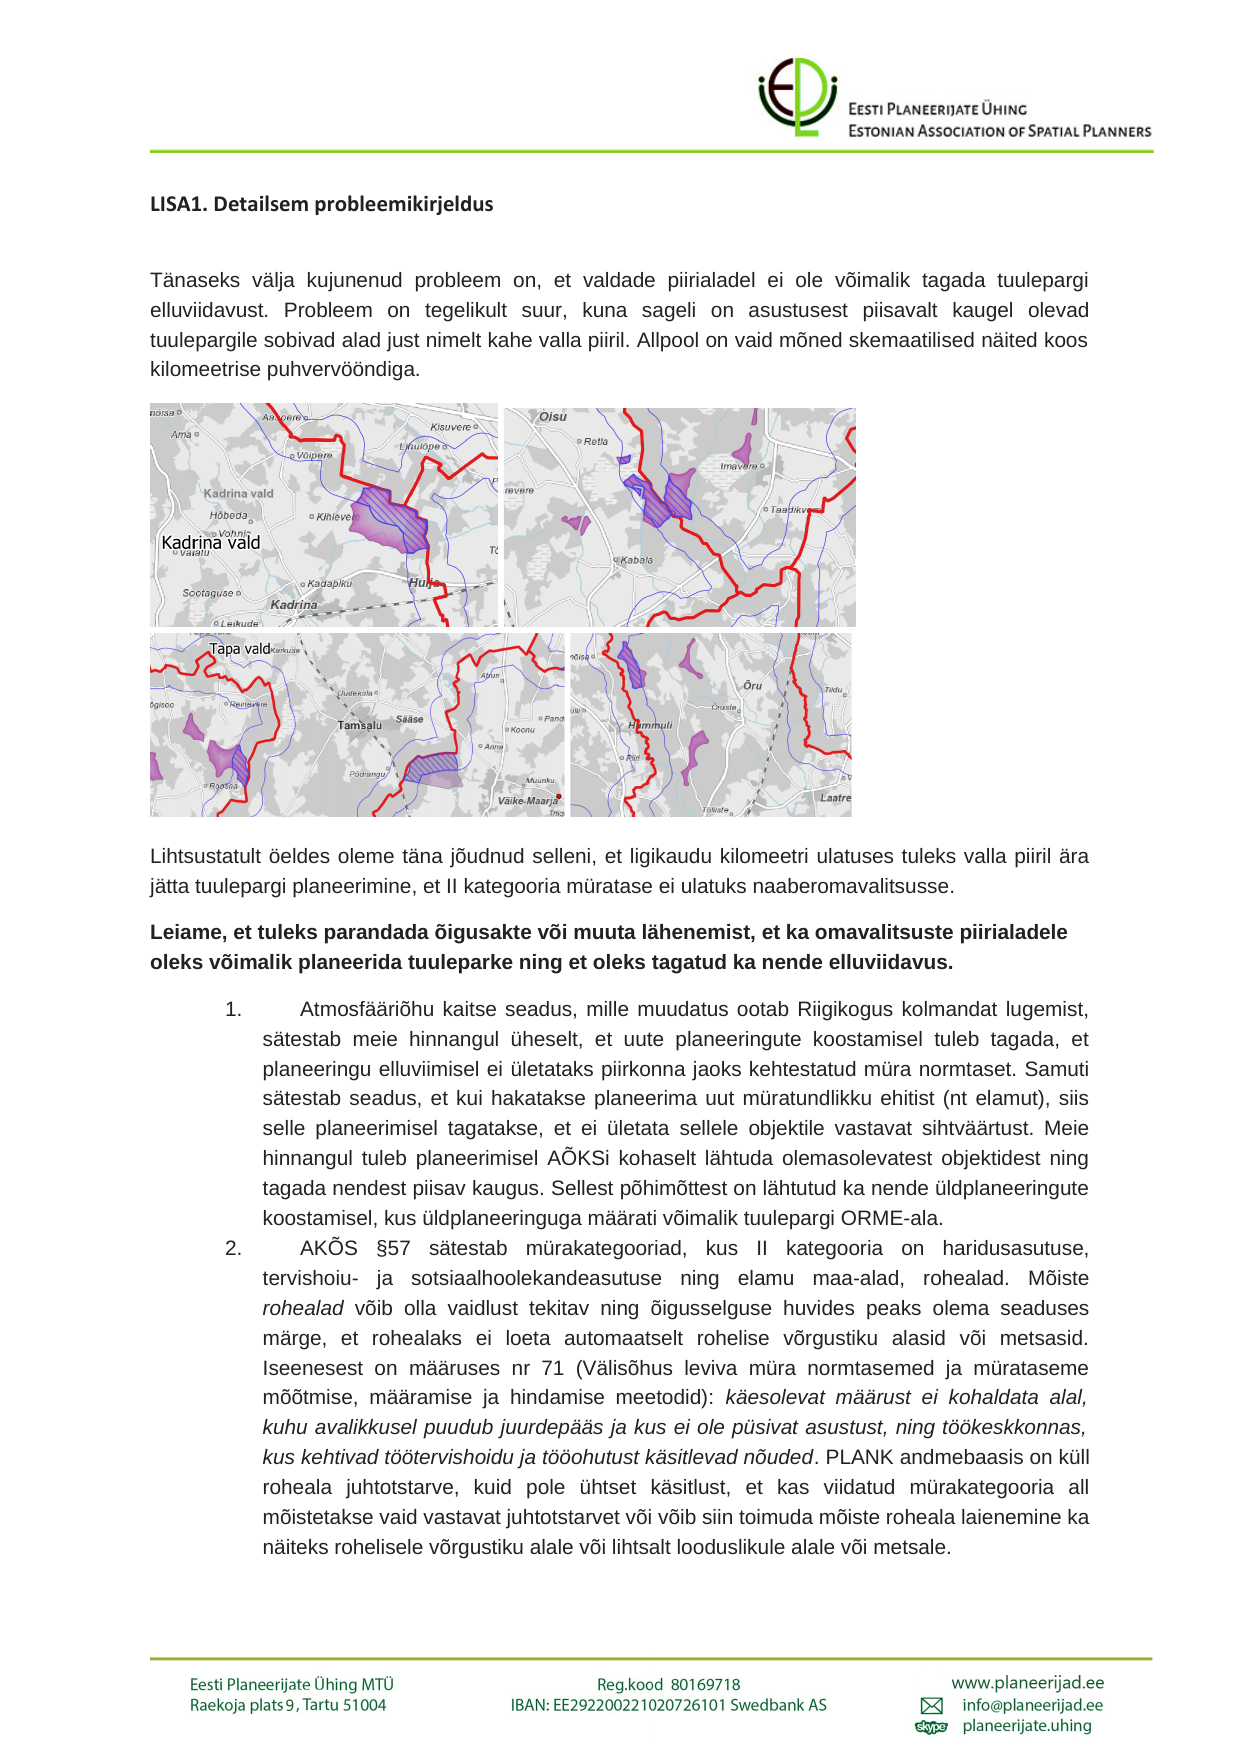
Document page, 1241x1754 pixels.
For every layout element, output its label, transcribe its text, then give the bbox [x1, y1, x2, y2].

picture [150, 1652, 1153, 1742]
picture [503, 408, 856, 627]
picture [150, 58, 1154, 153]
picture [570, 633, 852, 817]
picture [150, 403, 498, 627]
picture [150, 633, 565, 817]
text Tänaseks välja kujunenud probleem on, et valdade piirialadel ei ole võimalik tagada tuulepargi elluviidavust. Probleem on tegelikult suur, kuna sageli on asustusest piisavalt kaugel olevad tuulepargile sobivad alad just nimelt kahe valla piiril. Allpool on vaid mõned skemaatilised näited koos kilomeetrise puhvervööndiga. [150, 268, 1090, 381]
text Leiame, et tuleks parandada õigusakte või muuta lähenemist, et ka omavalitsuste piirialadele oleks võimalik planeerida tuuleparke ning et oleks tagatud ka nende elluviidavus. [150, 920, 1090, 974]
text 1. Atmosfääriõhu kaitse seadus, mille muudatus ootab Riigikogus kolmandat lugemist, sätestab meie hinnangul üheselt, et uute planeeringute koostamisel tuleb tagada, et planeeringu elluviimisel ei ületataks piirkonna jaoks kehtestatud müra normtaset. Samuti sätestab seadus, et kui hakatakse planeerima uut müratundlikku ehitist (nt elamut), siis selle planeerimisel tagatakse, et ei ületata sellele objektile vastavat sihtväärtust. Meie hinnangul tuleb planeerimisel AÕKSi kohaselt lähtuda olemasolevatest objektidest ning tagada nendest piisav kaugus. Sellest põhimõttest on lähtutud ka nende üldplaneeringute koostamisel, kus üldplaneeringuga määrati võimalik tuulepargi ORME-ala. [225, 997, 1090, 1230]
text 2. AKÕS §57 sätestab mürakategooriad, kus II kategooria on haridusasutuse, tervishoiu- ja sotsiaalhoolekandeasutuse ning elamu maa-alad, rohealad. Mõiste rohealad võib olla vaidlust tekitav ning õigusselguse huvides peaks olema seaduses märge, et rohealaks ei loeta automaatselt rohelise võrgustiku alasid või metsasid. Iseenesest on määruses nr 71 (Välisõhus leviva müra normtasemed ja mürataseme mõõtmise, määramise ja hindamise meetodid): käesolevat määrust ei kohaldata alal, kuhu avalikkusel puudub juurdepääs ja kus ei ole püsivat asustust, ning töökeskkonnas, kus kehtivad töötervishoidu ja tööohutust käsitlevad nõuded. PLANK andmebaasis on küll roheala juhtotstarve, kuid pole ühtset käsitlust, et kas viidatud mürakategooria all mõistetakse vaid vastavat juhtotstarvet või võib siin toimuda mõiste roheala laienemine ka näiteks rohelisele võrgustiku alale või lihtsalt looduslikule alale või metsale. [225, 1236, 1090, 1559]
text Lihtsustatult öeldes oleme täna jõudnud selleni, et ligikaudu kilomeetri ulatuses tuleks valla piiril ära jätta tuulepargi planeerimine, et II kategooria müratase ei ulatuks naaberomavalitsusse. [150, 844, 1090, 897]
text LISA1. Detailsem probleemikirjeldus [150, 189, 1090, 217]
